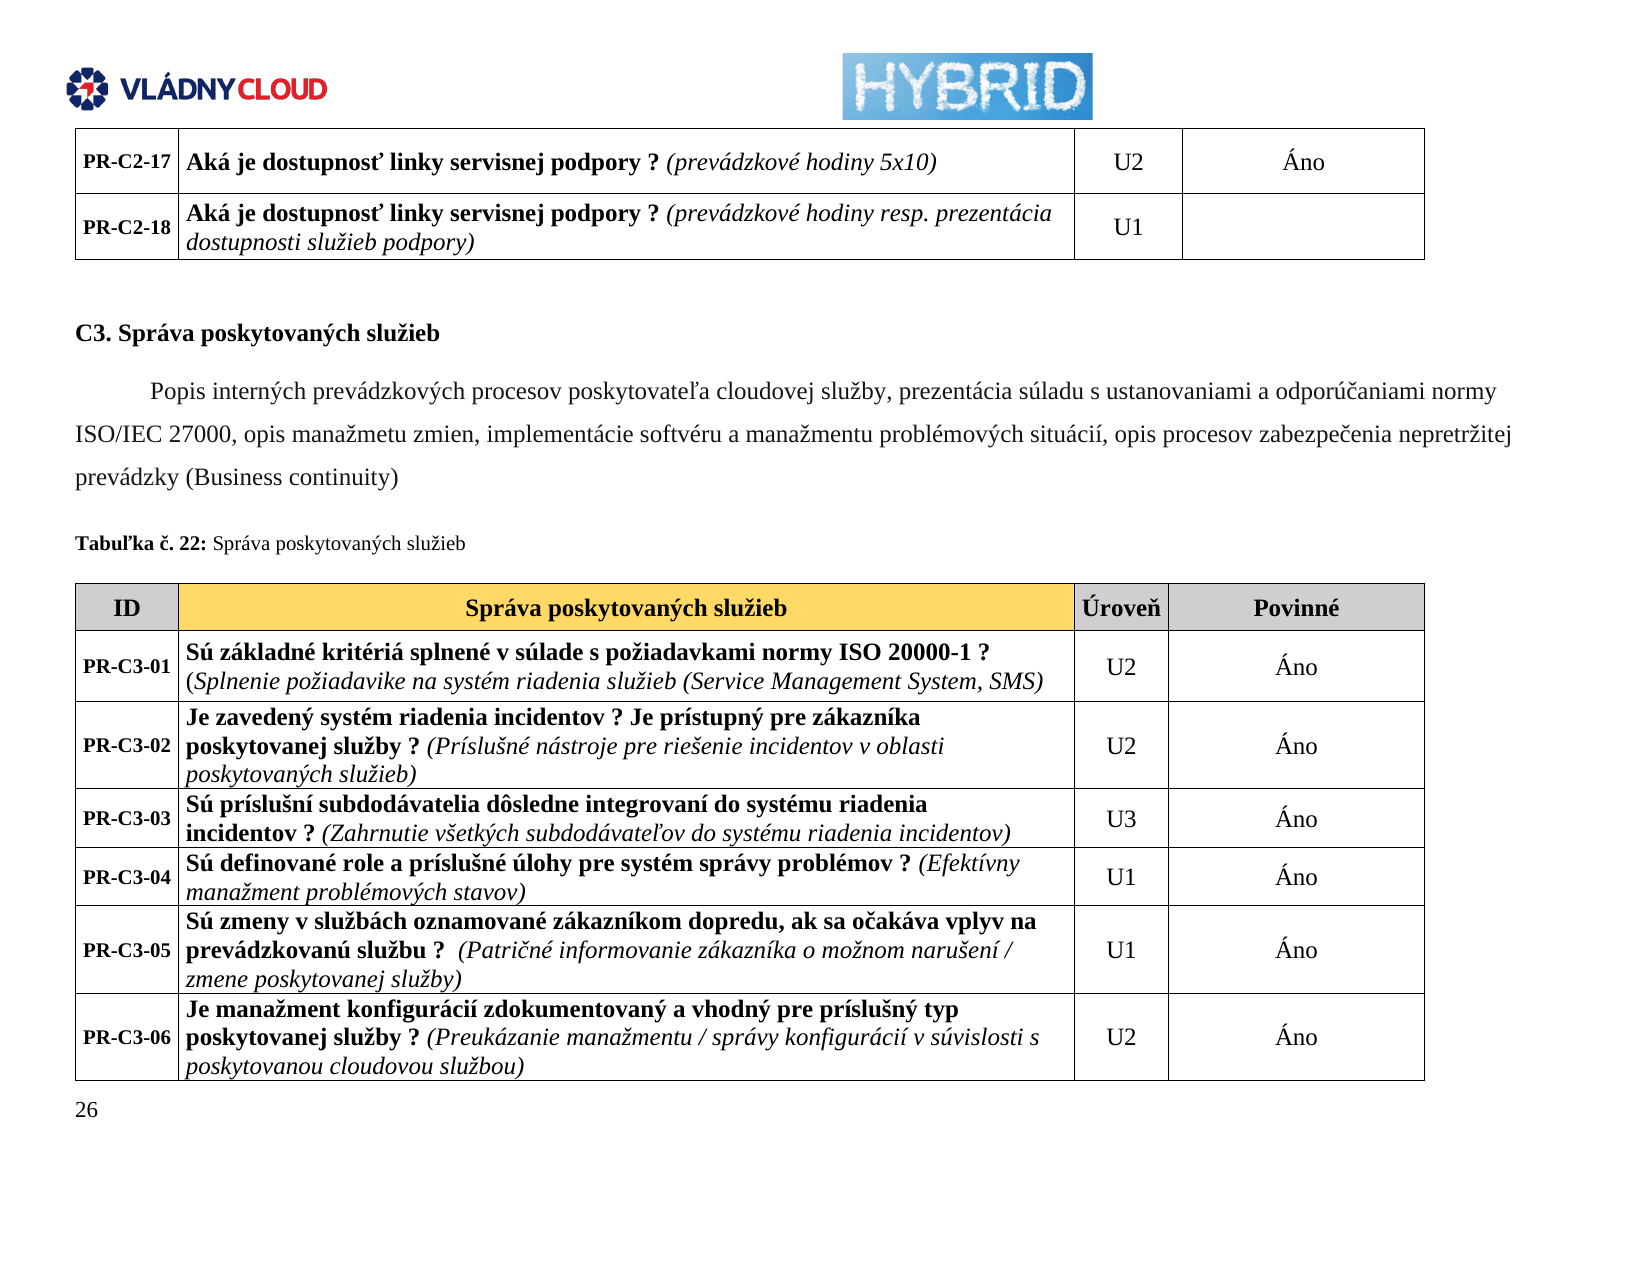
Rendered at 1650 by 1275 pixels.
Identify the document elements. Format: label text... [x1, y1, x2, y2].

table_cell Áno [1169, 631, 1424, 701]
table_cell Áno [1169, 789, 1424, 847]
table_cell PR-C3-01 [76, 631, 178, 701]
table_header Povinné [1169, 584, 1424, 630]
table_cell U3 [1075, 789, 1168, 847]
table_cell Áno [1169, 906, 1424, 993]
table_cell PR-C3-04 [76, 848, 178, 905]
table_cell Sú zmeny v službách oznamované zákazníkom dopredu, ak sa očakáva vplyv na prevádzkovanú službu ? (Patričné informovanie zákazníka o možnom narušení / zmene poskytovanej služby) [179, 906, 1074, 993]
table_cell Je manažment konfigurácií zdokumentovaný a vhodný pre príslušný typ poskytovanej služby ? (Preukázanie manažmentu / správy konfigurácií v súvislosti s poskytovanou cloudovou službou) [179, 994, 1074, 1080]
table_cell Áno [1169, 848, 1424, 905]
table_cell PR-C3-05 [76, 906, 178, 993]
table_cell PR-C3-06 [76, 994, 178, 1080]
table_header ID [76, 584, 178, 630]
table_cell Aká je dostupnosť linky servisnej podpory ? (prevádzkové hodiny resp. prezentácia dostupnosti služieb podpory) [179, 194, 1074, 259]
picture [842, 53, 1093, 120]
table_cell Je zavedený systém riadenia incidentov ? Je prístupný pre zákazníka poskytovanej služby ? (Príslušné nástroje pre riešenie incidentov v oblasti poskytovaných služieb) [179, 702, 1074, 788]
table_header Úroveň [1075, 584, 1168, 630]
table_cell U2 [1075, 129, 1182, 193]
list Tabuľka č. 22: Správa poskytovaných služieb [75, 530, 1575, 554]
table_cell Áno [1169, 702, 1424, 788]
picture [47, 53, 347, 125]
table_cell U1 [1075, 906, 1168, 993]
table_cell Áno [1169, 994, 1424, 1080]
table_header Správa poskytovaných služieb [179, 584, 1074, 630]
table_cell PR-C3-03 [76, 789, 178, 847]
table_cell [1183, 194, 1424, 259]
table_cell Áno [1183, 129, 1424, 193]
table_cell U1 [1075, 194, 1182, 259]
table_cell U2 [1075, 702, 1168, 788]
table_cell U2 [1075, 631, 1168, 701]
table_cell Aká je dostupnosť linky servisnej podpory ? (prevádzkové hodiny 5x10) [179, 129, 1074, 193]
table_cell PR-C2-18 [76, 194, 178, 259]
table_cell Sú základné kritériá splnené v súlade s požiadavkami normy ISO 20000-1 ? (Splnenie požiadavike na systém riadenia služieb (Service Management System, SMS) [179, 631, 1074, 701]
list C3. Správa poskytovaných služieb [75, 318, 1575, 347]
table_cell U2 [1075, 994, 1168, 1080]
table_cell PR-C3-02 [76, 702, 178, 788]
table_cell U1 [1075, 848, 1168, 905]
table_cell Sú definované role a príslušné úlohy pre systém správy problémov ? (Efektívny manažment problémových stavov) [179, 848, 1074, 905]
list Popis interných prevádzkových procesov poskytovateľa cloudovej služby, prezentácia súladu s ustanovaniami a odporúčaniami normy ISO/IEC 27000, opis manažmetu zmien, implementácie softvéru a manažmentu problémových situácií, opis procesov zabezpečenia nepretržitej prevádzky (Business continuity) [75, 376, 1575, 491]
table_cell PR-C2-17 [76, 129, 178, 193]
table_cell Sú príslušní subdodávatelia dôsledne integrovaní do systému riadenia incidentov ? (Zahrnutie všetkých subdodávateľov do systému riadenia incidentov) [179, 789, 1074, 847]
